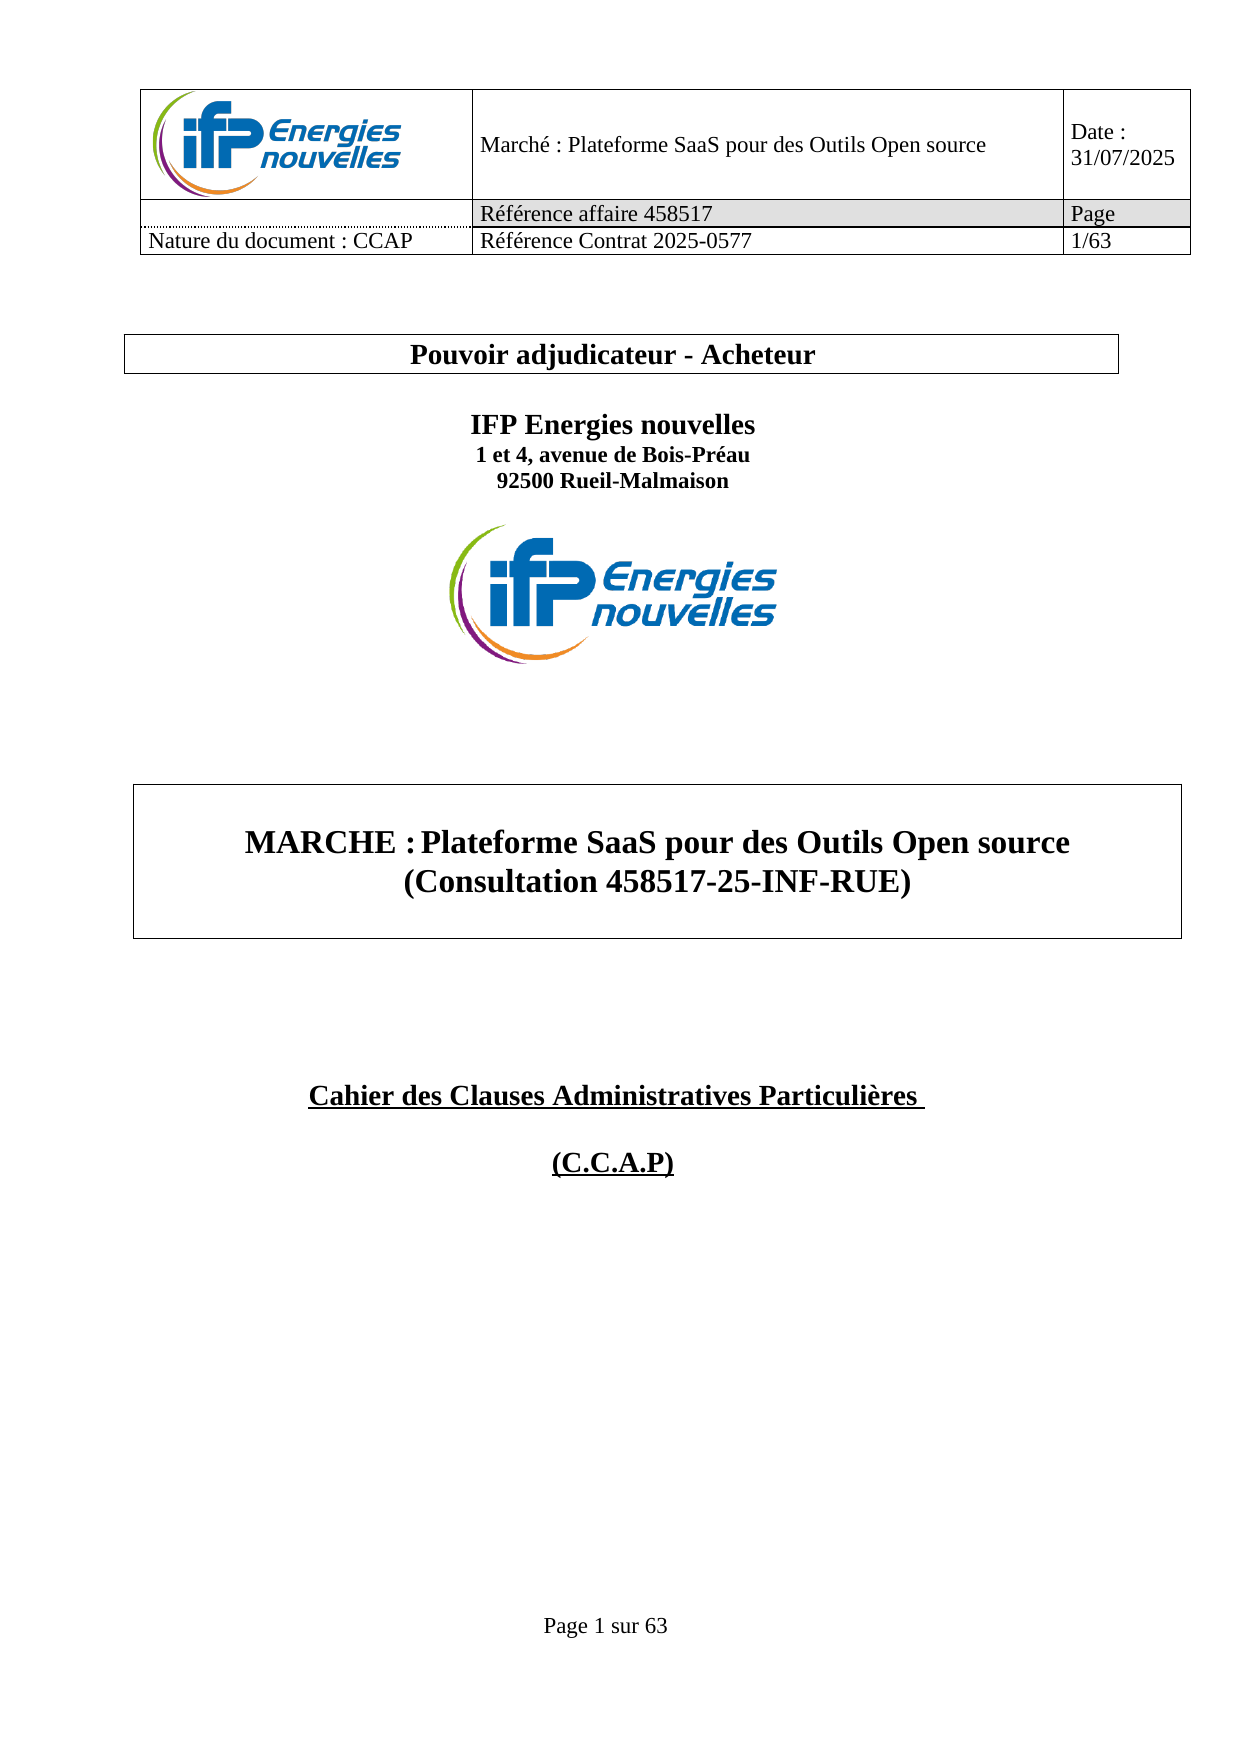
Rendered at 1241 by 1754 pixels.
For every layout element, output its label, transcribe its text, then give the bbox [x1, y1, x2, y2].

text (C.C.A.P) [133, 1145, 1093, 1178]
text Cahier des Clauses Administratives Particulières [133, 1078, 1093, 1111]
picture [443, 522, 783, 666]
text 92500 Rueil-Malmaison [133, 467, 1093, 493]
text 1 et 4, avenue de Bois-Préau [133, 441, 1093, 467]
text IFP Energies nouvelles [133, 407, 1093, 441]
picture [148, 89, 406, 199]
table_header MARCHE : Plateforme SaaS pour des Outils Open source (Consultation 458517-25-INF-RUE) [134, 785, 1181, 938]
text Pouvoir adjudicateur - Acheteur [125, 335, 1118, 373]
